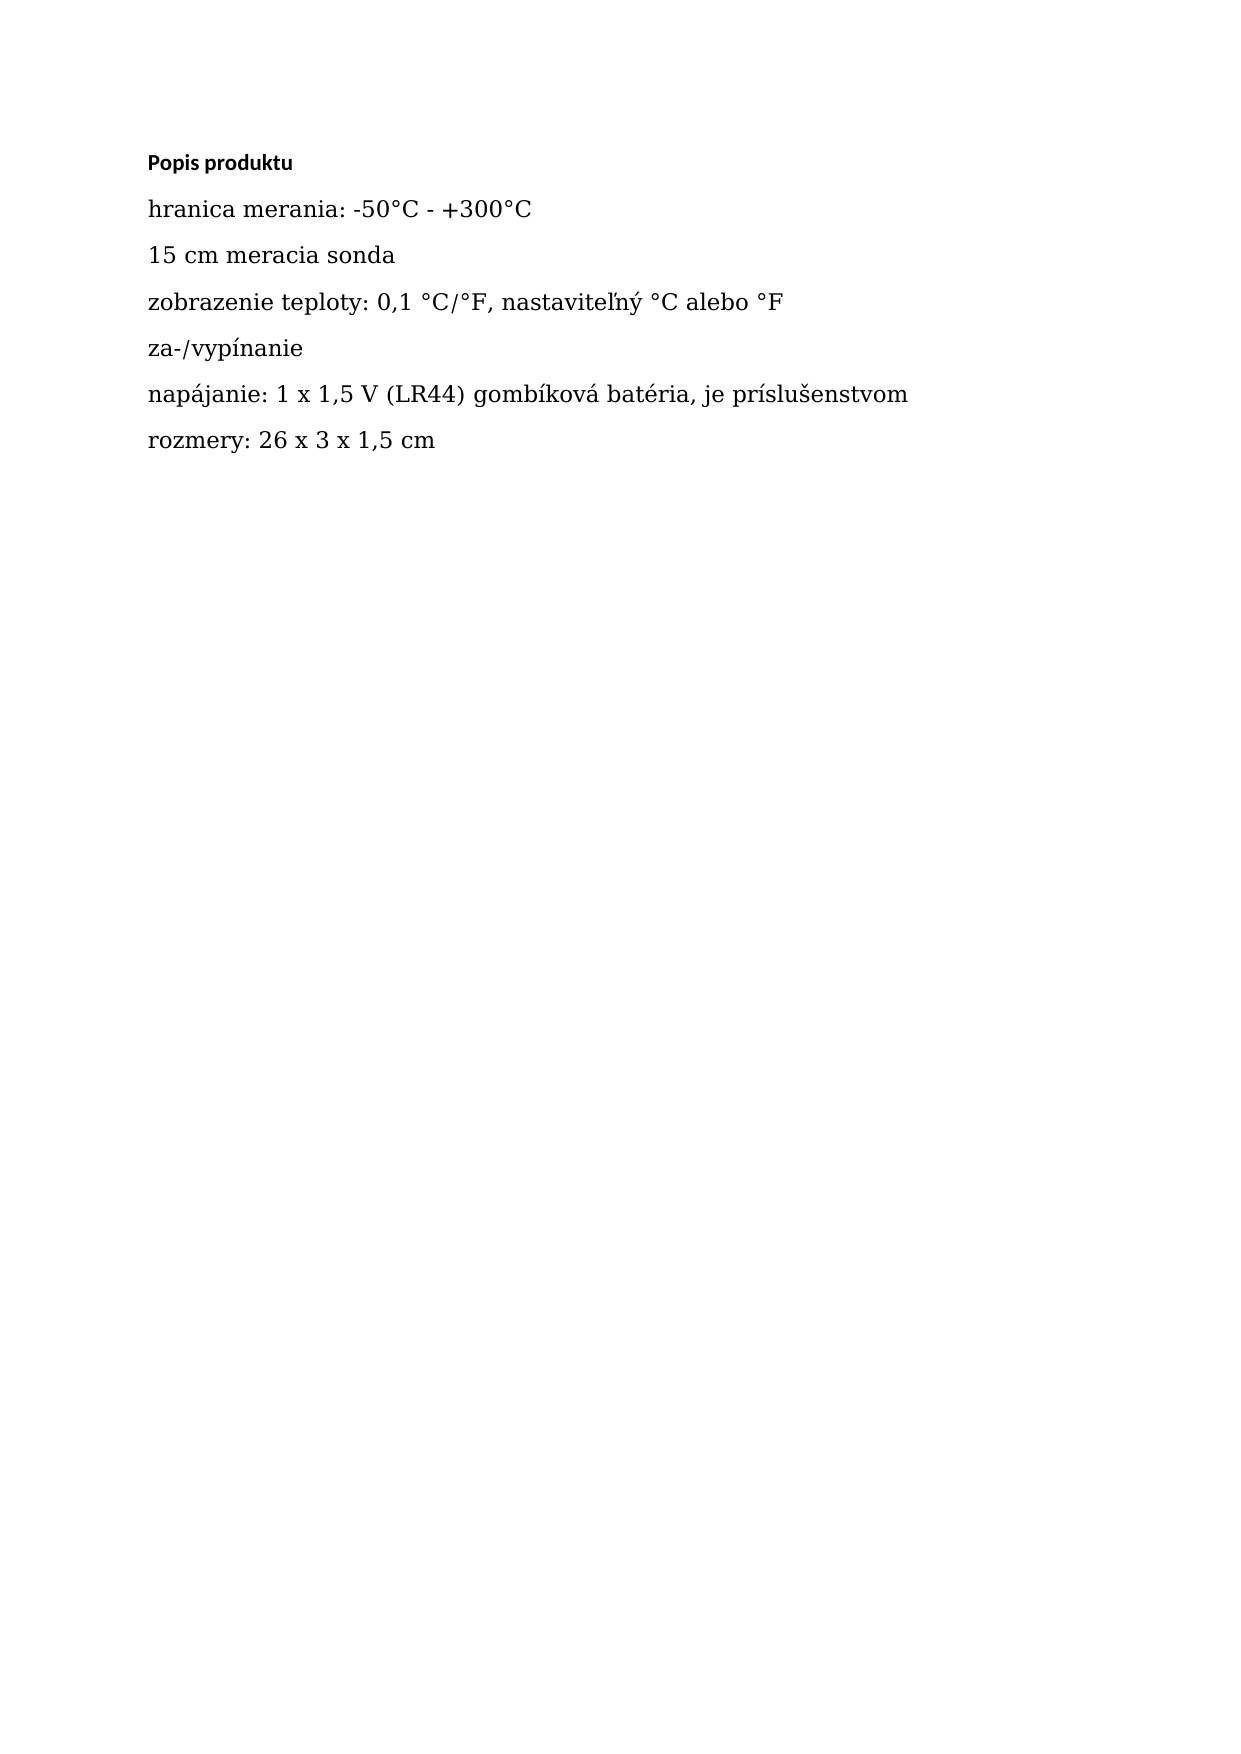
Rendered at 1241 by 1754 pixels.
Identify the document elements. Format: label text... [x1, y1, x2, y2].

text Popis produktu [148, 148, 1093, 176]
text 15 cm meracia sonda [148, 241, 1093, 268]
text hranica merania: -50°C - +300°C [148, 194, 1093, 222]
text rozmery: 26 x 3 x 1,5 cm [148, 426, 1093, 454]
text zobrazenie teploty: 0,1 °C/°F, nastaviteľný °C alebo °F [148, 287, 1093, 315]
text za-/vypínanie [148, 333, 1093, 361]
text napájanie: 1 x 1,5 V (LR44) gombíková batéria, je príslušenstvom [148, 380, 1093, 407]
